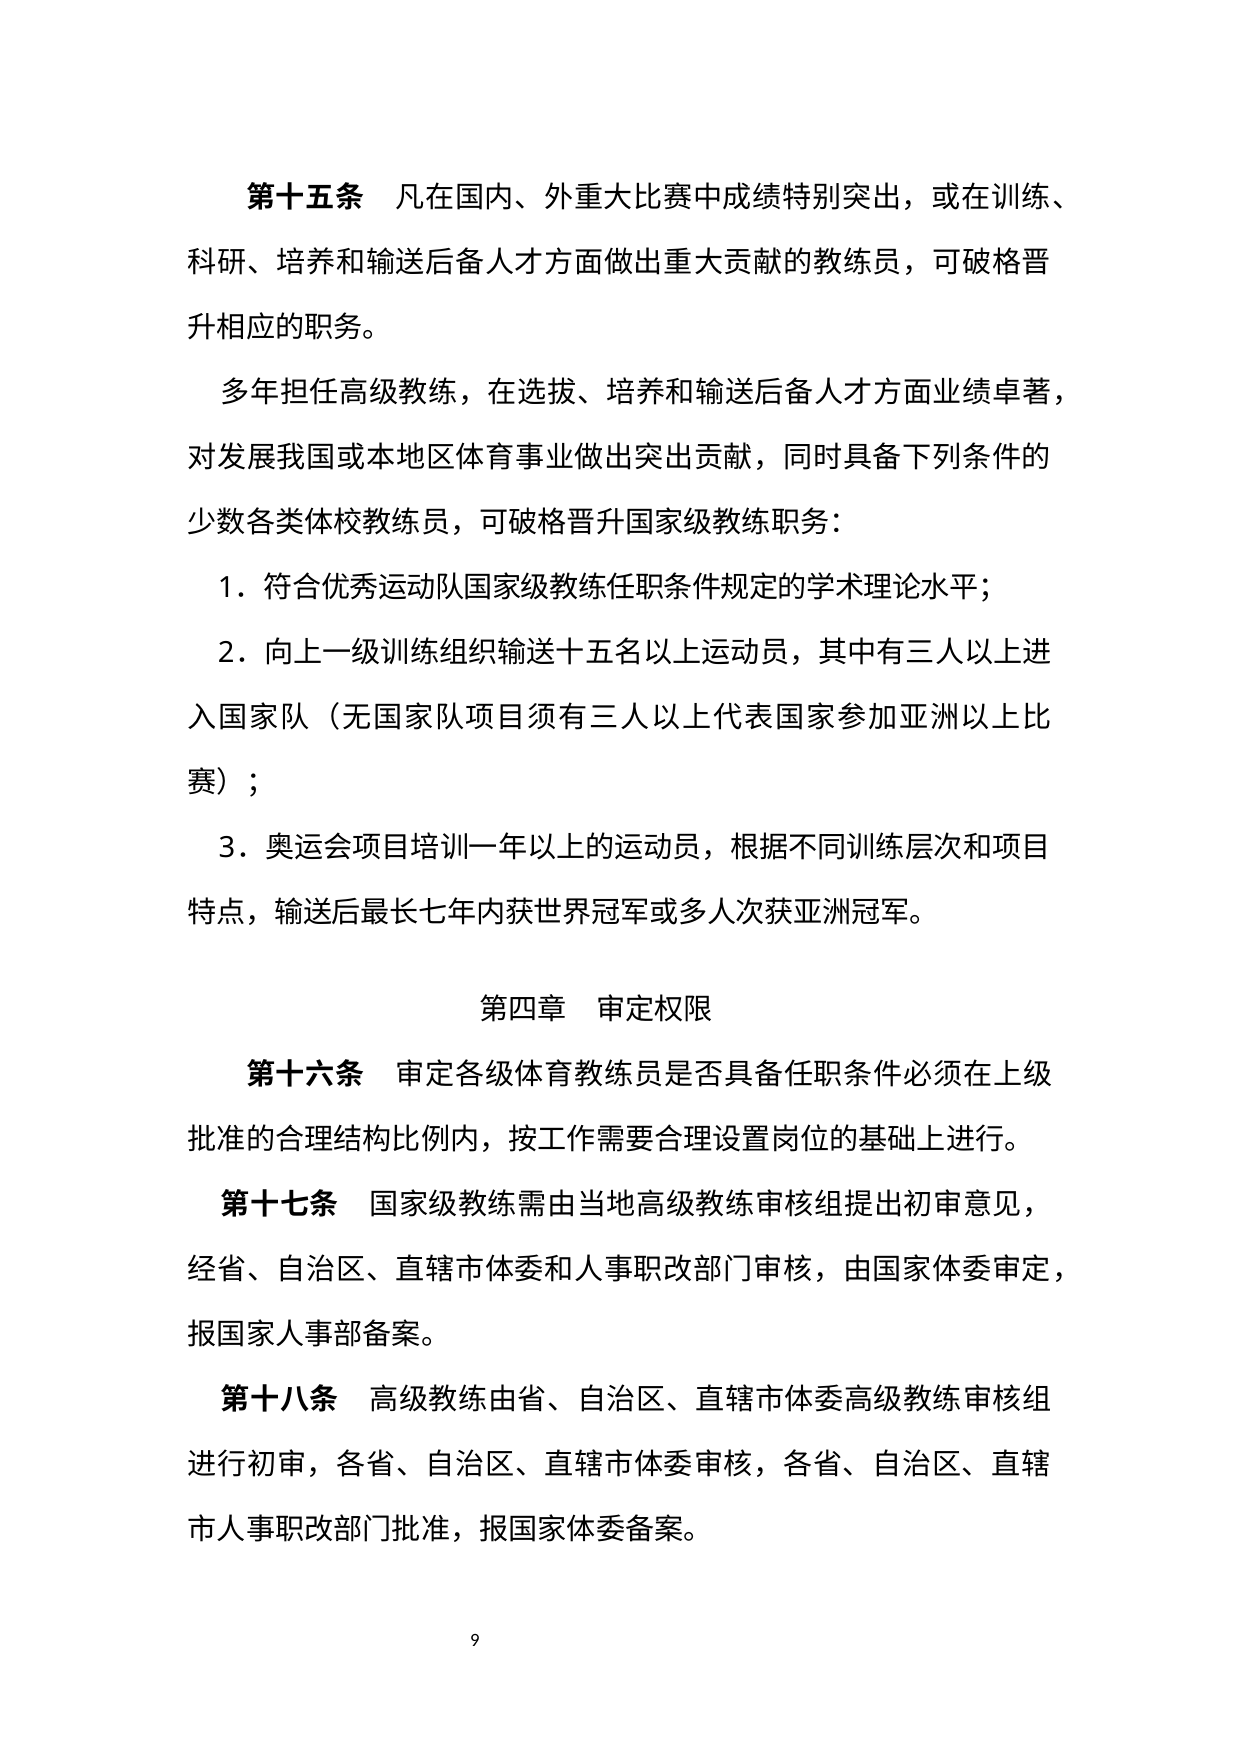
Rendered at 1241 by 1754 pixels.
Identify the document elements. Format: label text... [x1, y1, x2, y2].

text 第十五条 凡在国内、外重大比赛中成绩特别突出，或在训练、科研、培养和输送后备人才方面做出重大贡献的教练员，可破格晋升相应的职务。 多年担任高级教练，在选拔、培养和输送后备人才方面业绩卓著，对发展我国或本地区体育事业做出突出贡献，同时具备下列条件的少数各类体校教练员，可破格晋升国家级教练职务： 1．符合优秀运动队国家级教练任职条件规定的学术理论水平； 2．向上一级训练组织输送十五名以上运动员，其中有三人以上进入国家队（无国家队项目须有三人以上代表国家参加亚洲以上比赛）； 3．奥运会项目培训一年以上的运动员，根据不同训练层次和项目特点，输送后最长七年内获世界冠军或多人次获亚洲冠军。 [187, 162, 1053, 974]
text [187, 1039, 1053, 1559]
text 第四章 审定权限 [187, 974, 1053, 1039]
